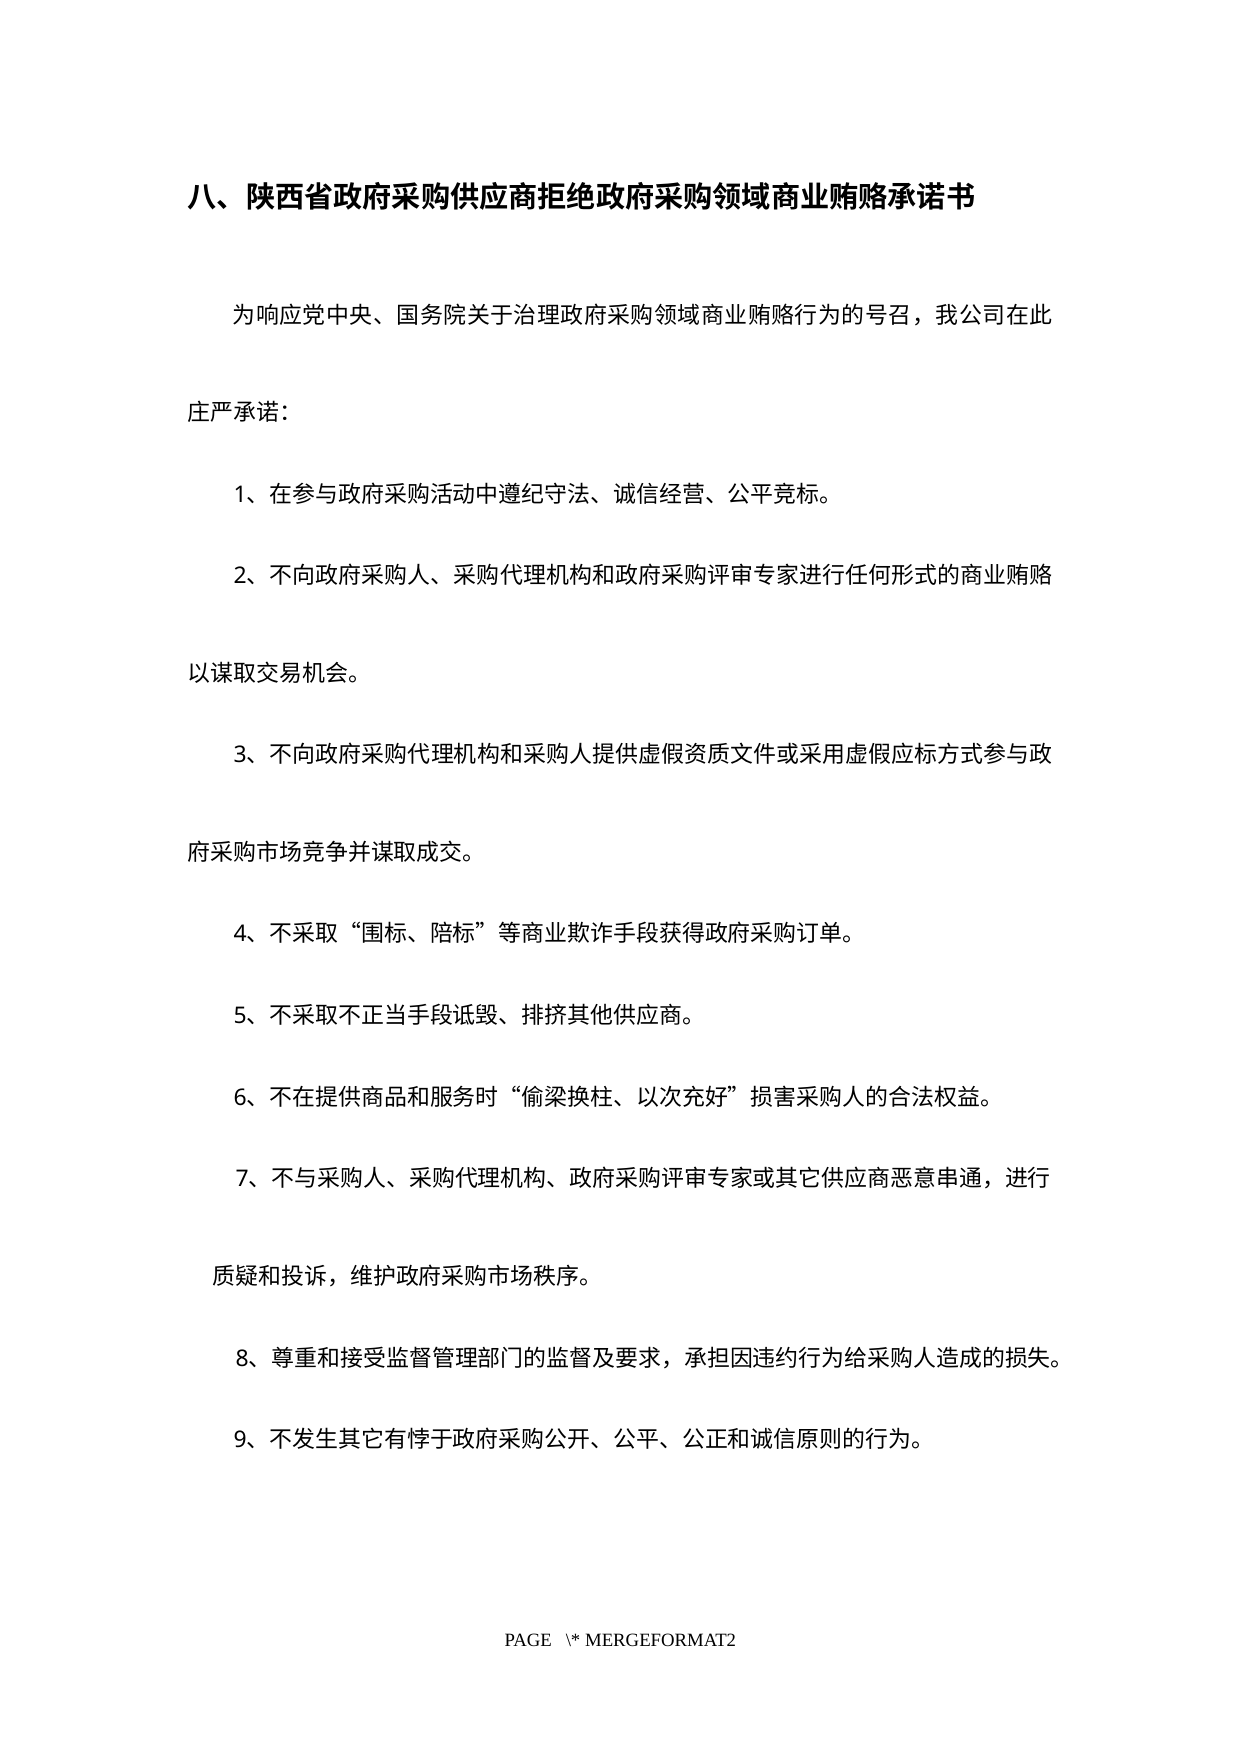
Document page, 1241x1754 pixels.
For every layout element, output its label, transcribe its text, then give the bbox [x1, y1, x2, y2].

text 4、不采取“围标、陪标”等商业欺诈手段获得政府采购订单。 [187, 899, 1053, 964]
text 7、不与采购人、采购代理机构、政府采购评审专家或其它供应商恶意串通，进行质疑和投诉，维护政府采购市场秩序。 [212, 1144, 1053, 1307]
text 1、在参与政府采购活动中遵纪守法、诚信经营、公平竞标。 [187, 460, 1053, 525]
text 6、不在提供商品和服务时“偷梁换柱、以次充好”损害采购人的合法权益。 [187, 1063, 1053, 1128]
text 9、不发生其它有悖于政府采购公开、公平、公正和诚信原则的行为。 [187, 1405, 1053, 1470]
text 八、陕西省政府采购供应商拒绝政府采购领域商业贿赂承诺书 [187, 162, 1053, 227]
text 3、不向政府采购代理机构和采购人提供虚假资质文件或采用虚假应标方式参与政府采购市场竞争并谋取成交。 [187, 720, 1053, 883]
text 8、尊重和接受监督管理部门的监督及要求，承担因违约行为给采购人造成的损失。 [212, 1323, 1053, 1388]
text 2、不向政府采购人、采购代理机构和政府采购评审专家进行任何形式的商业贿赂以谋取交易机会。 [187, 541, 1053, 704]
text 5、不采取不正当手段诋毁、排挤其他供应商。 [187, 981, 1053, 1046]
text 为响应党中央、国务院关于治理政府采购领域商业贿赂行为的号召，我公司在此庄严承诺： [187, 281, 1053, 443]
